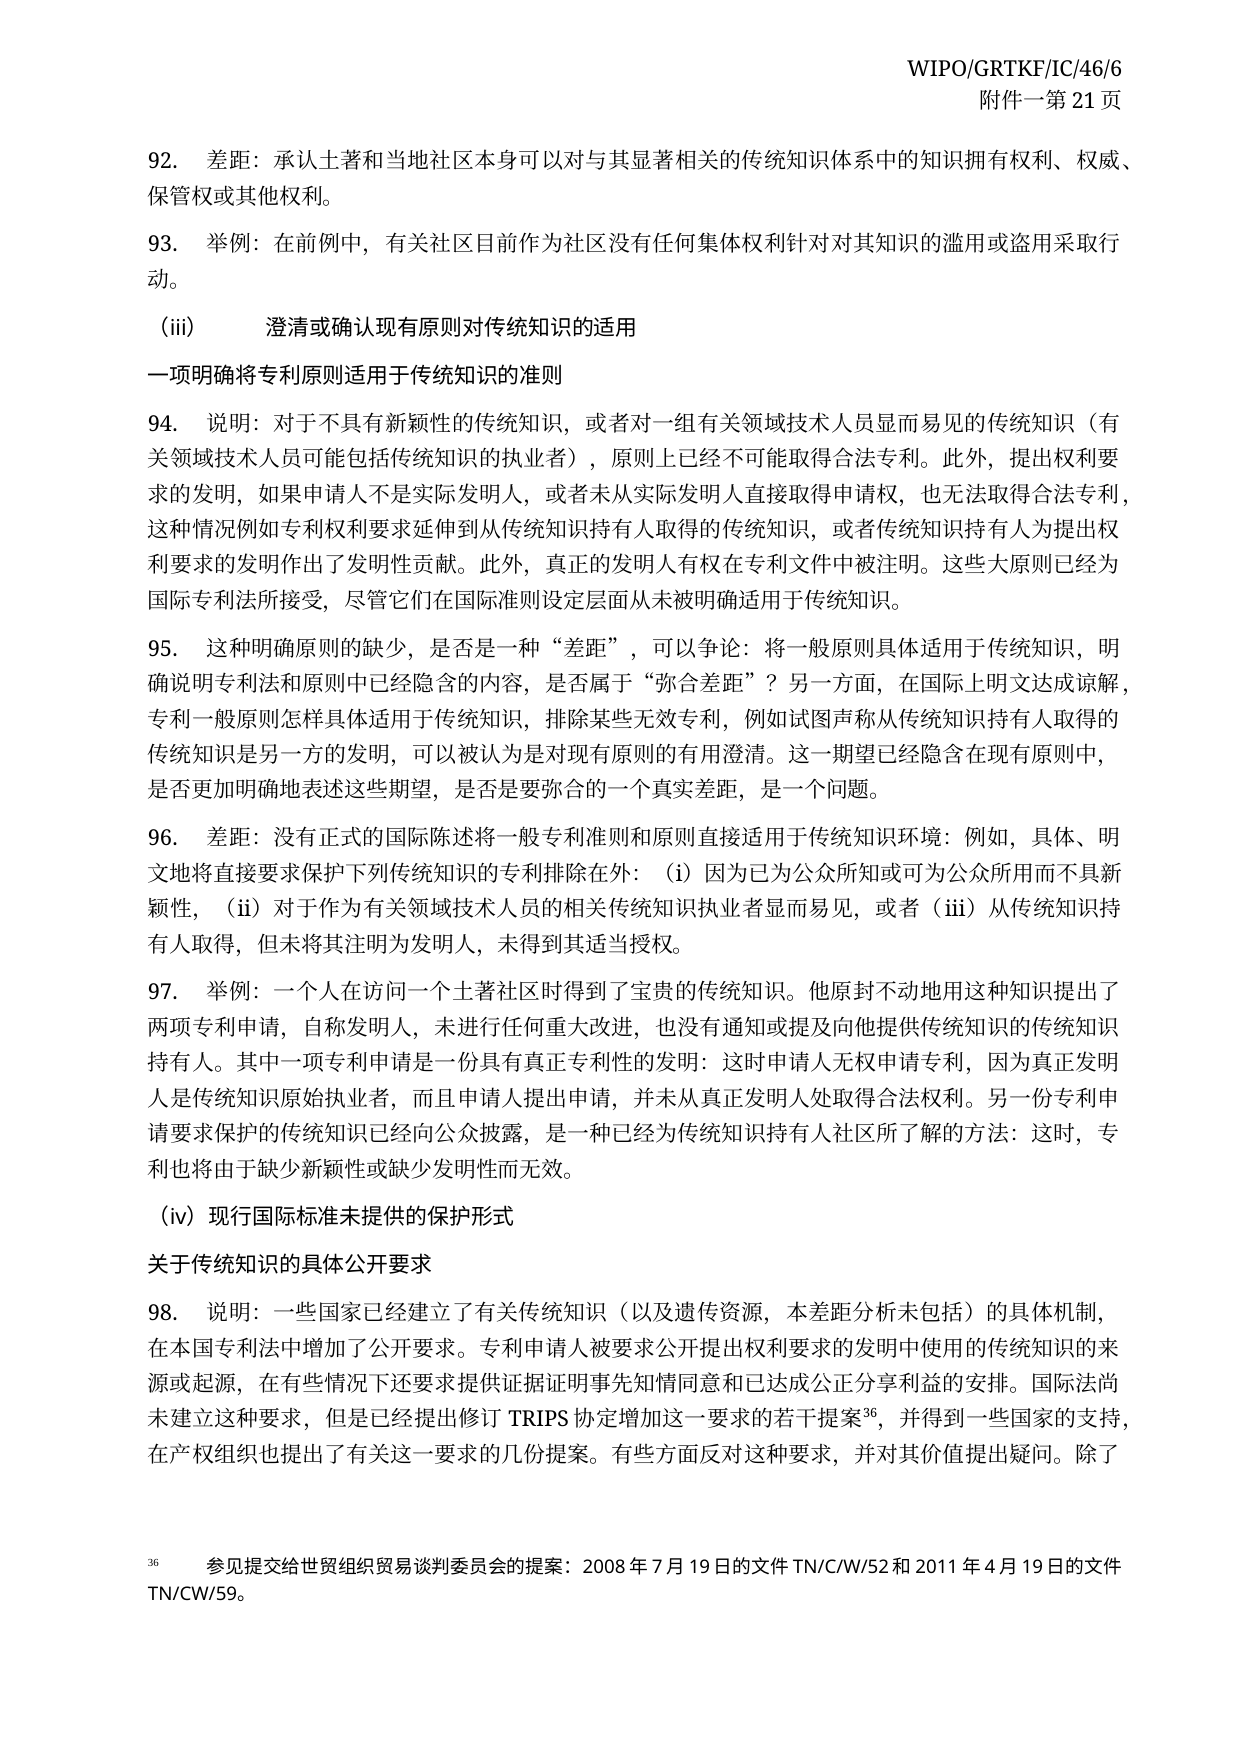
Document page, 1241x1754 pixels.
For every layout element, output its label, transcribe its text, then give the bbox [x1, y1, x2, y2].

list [148, 1292, 1122, 1469]
list 这种明确原则的缺少，是否是一种“差距”，可以争论：将一般原则具体适用于传统知识，明确说明专利法和原则中已经隐含的内容，是否属于“弥合差距”？另一方面，在国际上明文达成谅解，专利一般原则怎样具体适用于传统知识，排除某些无效专利，例如试图声称从传统知识持有人取得的传统知识是另一方的发明，可以被认为是对现有原则的有用澄清。这一期望已经隐含在现有原则中，是否更加明确地表述这些期望，是否是要弥合的一个真实差距，是一个问题。 [148, 627, 1122, 804]
list 举例：在前例中，有关社区目前作为社区没有任何集体权利针对对其知识的滥用或盗用采取行动。 [148, 223, 1122, 294]
subtitle 关于传统知识的具体公开要求 [148, 1244, 1122, 1279]
subtitle （iv）现行国际标准未提供的保护形式 [148, 1196, 1122, 1231]
list 说明：对于不具有新颖性的传统知识，或者对一组有关领域技术人员显而易见的传统知识（有关领域技术人员可能包括传统知识的执业者），原则上已经不可能取得合法专利。此外，提出权利要求的发明，如果申请人不是实际发明人，或者未从实际发明人直接取得申请权，也无法取得合法专利，这种情况例如专利权利要求延伸到从传统知识持有人取得的传统知识，或者传统知识持有人为提出权利要求的发明作出了发明性贡献。此外，真正的发明人有权在专利文件中被注明。这些大原则已经为国际专利法所接受，尽管它们在国际准则设定层面从未被明确适用于传统知识。 [148, 402, 1122, 614]
list 差距：没有正式的国际陈述将一般专利准则和原则直接适用于传统知识环境：例如，具体、明文地将直接要求保护下列传统知识的专利排除在外：（i）因为已为公众所知或可为公众所用而不具新颖性，（ii）对于作为有关领域技术人员的相关传统知识执业者显而易见，或者（iii）从传统知识持有人取得，但未将其注明为发明人，未得到其适当授权。 [148, 817, 1122, 958]
subtitle 一项明确将专利原则适用于传统知识的准则 [148, 354, 1122, 389]
subtitle （iii） 澄清或确认现有原则对传统知识的适用 [148, 306, 1122, 342]
list 差距：承认土著和当地社区本身可以对与其显著相关的传统知识体系中的知识拥有权利、权威、保管权或其他权利。 [148, 139, 1122, 210]
list 举例：一个人在访问一个土著社区时得到了宝贵的传统知识。他原封不动地用这种知识提出了两项专利申请，自称发明人，未进行任何重大改进，也没有通知或提及向他提供传统知识的传统知识持有人。其中一项专利申请是一份具有真正专利性的发明：这时申请人无权申请专利，因为真正发明人是传统知识原始执业者，而且申请人提出申请，并未从真正发明人处取得合法权利。另一份专利申请要求保护的传统知识已经向公众披露，是一种已经为传统知识持有人社区所了解的方法：这时，专利也将由于缺少新颖性或缺少发明性而无效。 [148, 971, 1122, 1183]
